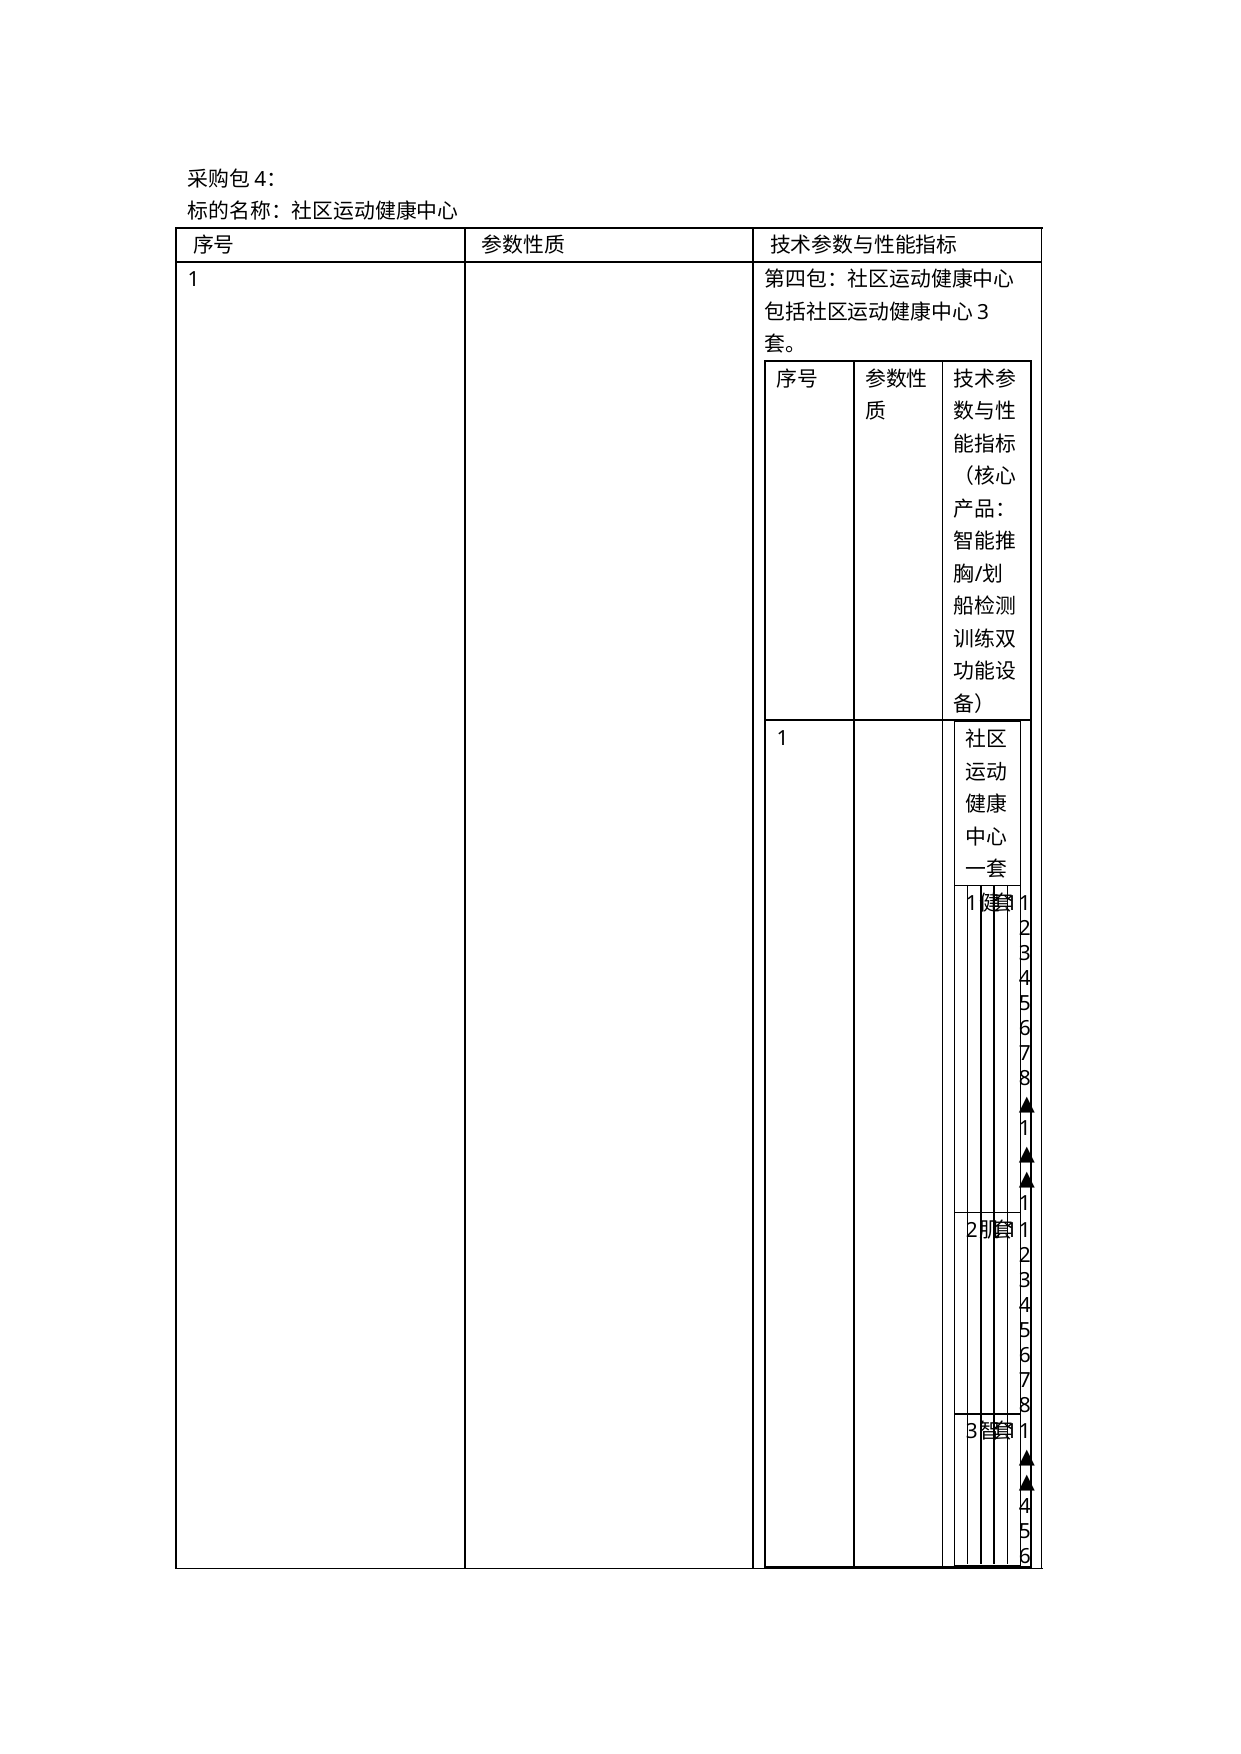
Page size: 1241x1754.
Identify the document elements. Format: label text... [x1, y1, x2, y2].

table_cell [466, 263, 752, 1568]
text 标的名称：社区运动健康中心 [187, 194, 1053, 227]
table_header 参数性质 [466, 229, 752, 261]
table_cell 第四包：社区运动健康中心包括社区运动健康中心3套。 [754, 263, 1041, 1568]
table_cell 1 [177, 263, 464, 1568]
text 采购包4： [187, 162, 1053, 194]
table_header 序号 [177, 229, 464, 261]
table_header 技术参数与性能指标 [754, 229, 1041, 261]
